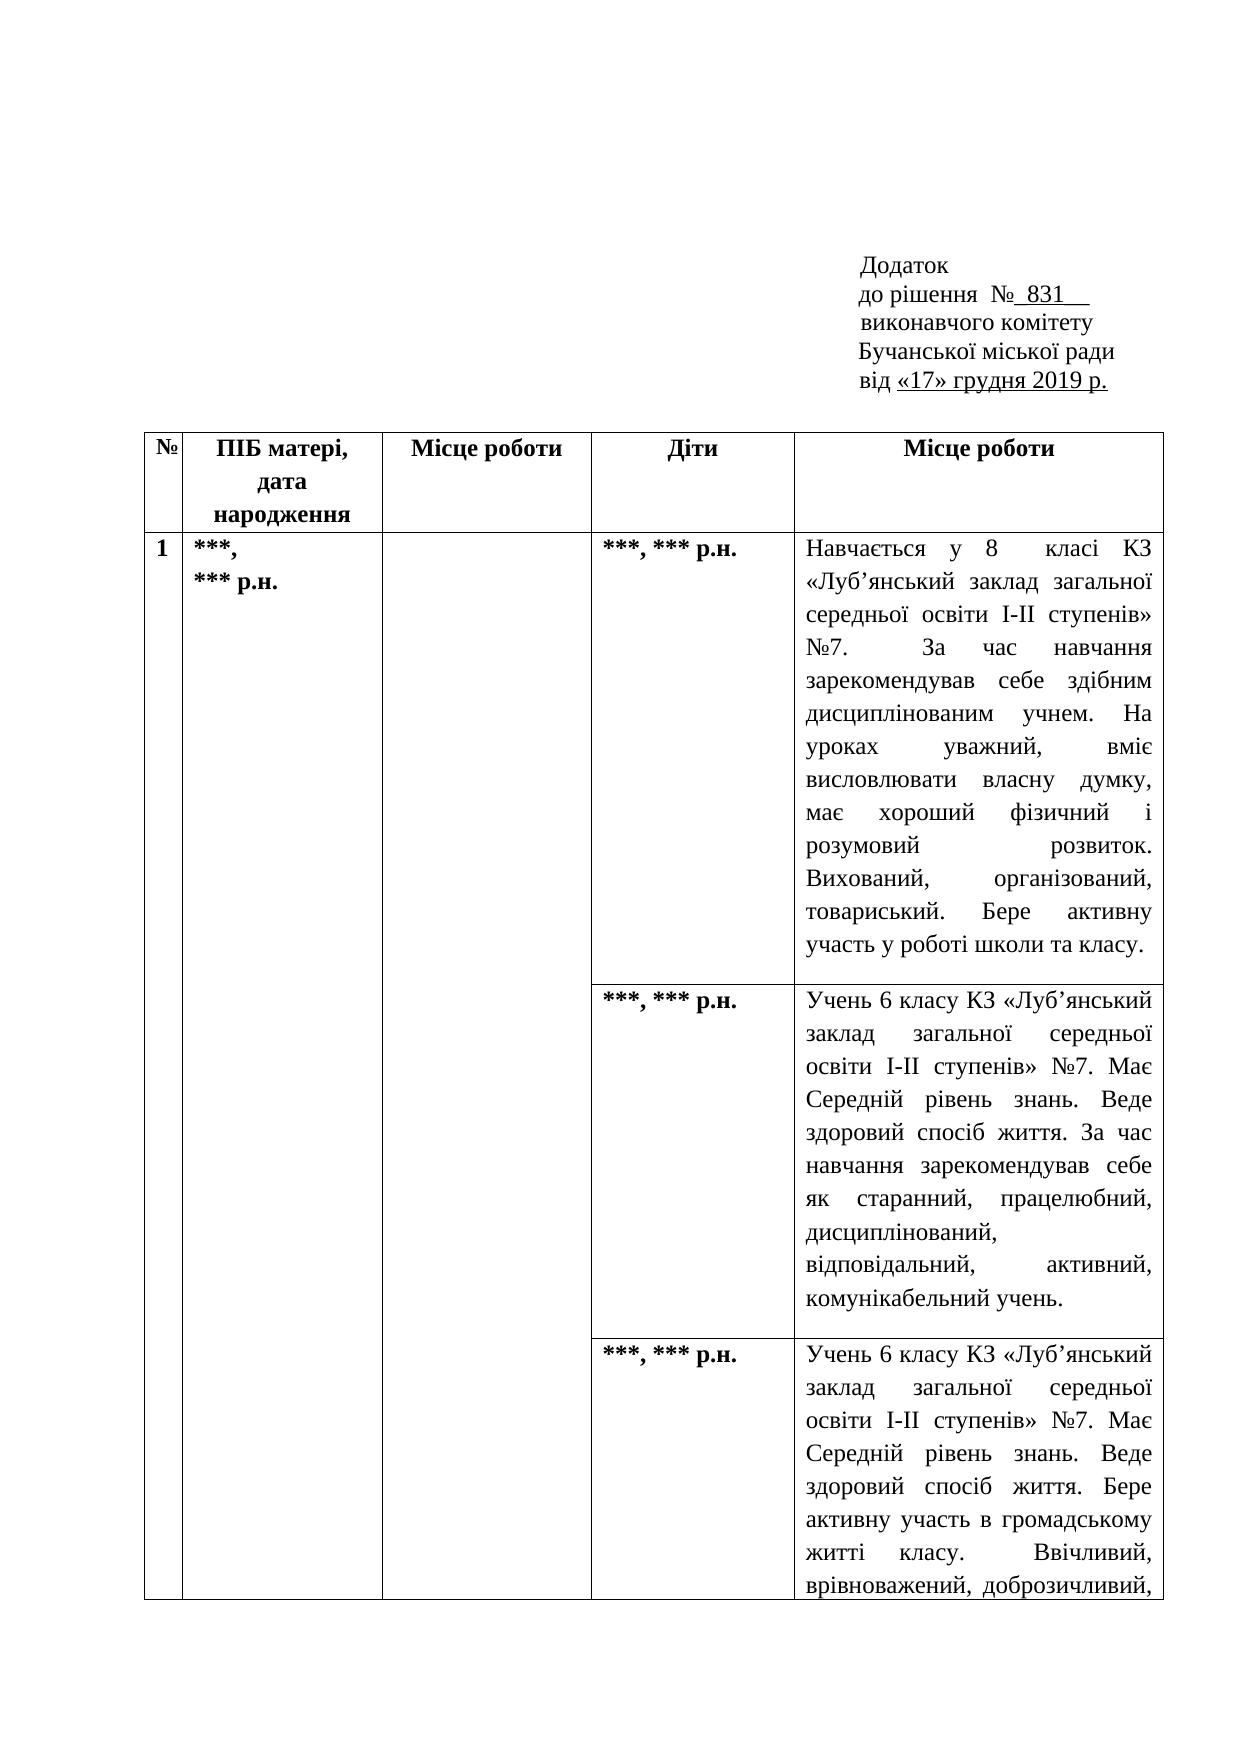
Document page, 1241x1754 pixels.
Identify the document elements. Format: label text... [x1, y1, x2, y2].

table_cell ***, *** р.н. [592, 533, 794, 984]
table_header Місце роботи [383, 433, 591, 532]
text від «17» грудня 2019 р. [177, 365, 1152, 394]
table_header Місце роботи [795, 433, 1163, 532]
text Бучанської міської ради [177, 336, 1152, 365]
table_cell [795, 1339, 1163, 1598]
table_cell ***, *** р.н. [592, 985, 794, 1338]
table_cell ***, *** р.н. [183, 533, 382, 1598]
table_cell ***, *** р.н. [592, 1339, 794, 1598]
text Додаток [841, 250, 1152, 279]
text виконавчого комітету [177, 307, 1152, 336]
table_header Діти [592, 433, 794, 532]
text до рішення №_831__ [177, 279, 1152, 307]
table_cell Учень 6 класу КЗ «Луб’янський заклад загальної середньої освіти І-ІІ ступенів» №7. Має Середній рівень знань. Веде здоровий спосіб життя. За час навчання зарекомендував себе як старанний, працелюбний, дисциплінований, відповідальний, активний, комунікабельний учень. [795, 985, 1163, 1338]
table_header № [145, 433, 182, 532]
table_header ПІБ матері, дата народження [183, 433, 382, 532]
table_cell [383, 533, 591, 1598]
table_cell Навчається у 8 класі КЗ «Луб’янський заклад загальної середньої освіти І-ІІ ступенів» №7. За час навчання зарекомендував себе здібним дисциплінованим учнем. На уроках уважний, вміє висловлювати власну думку, має хороший фізичний і розумовий розвиток. Вихований, організований, товариський. Бере активну участь у роботі школи та класу. [795, 533, 1163, 984]
table_cell 1 [145, 533, 182, 1598]
